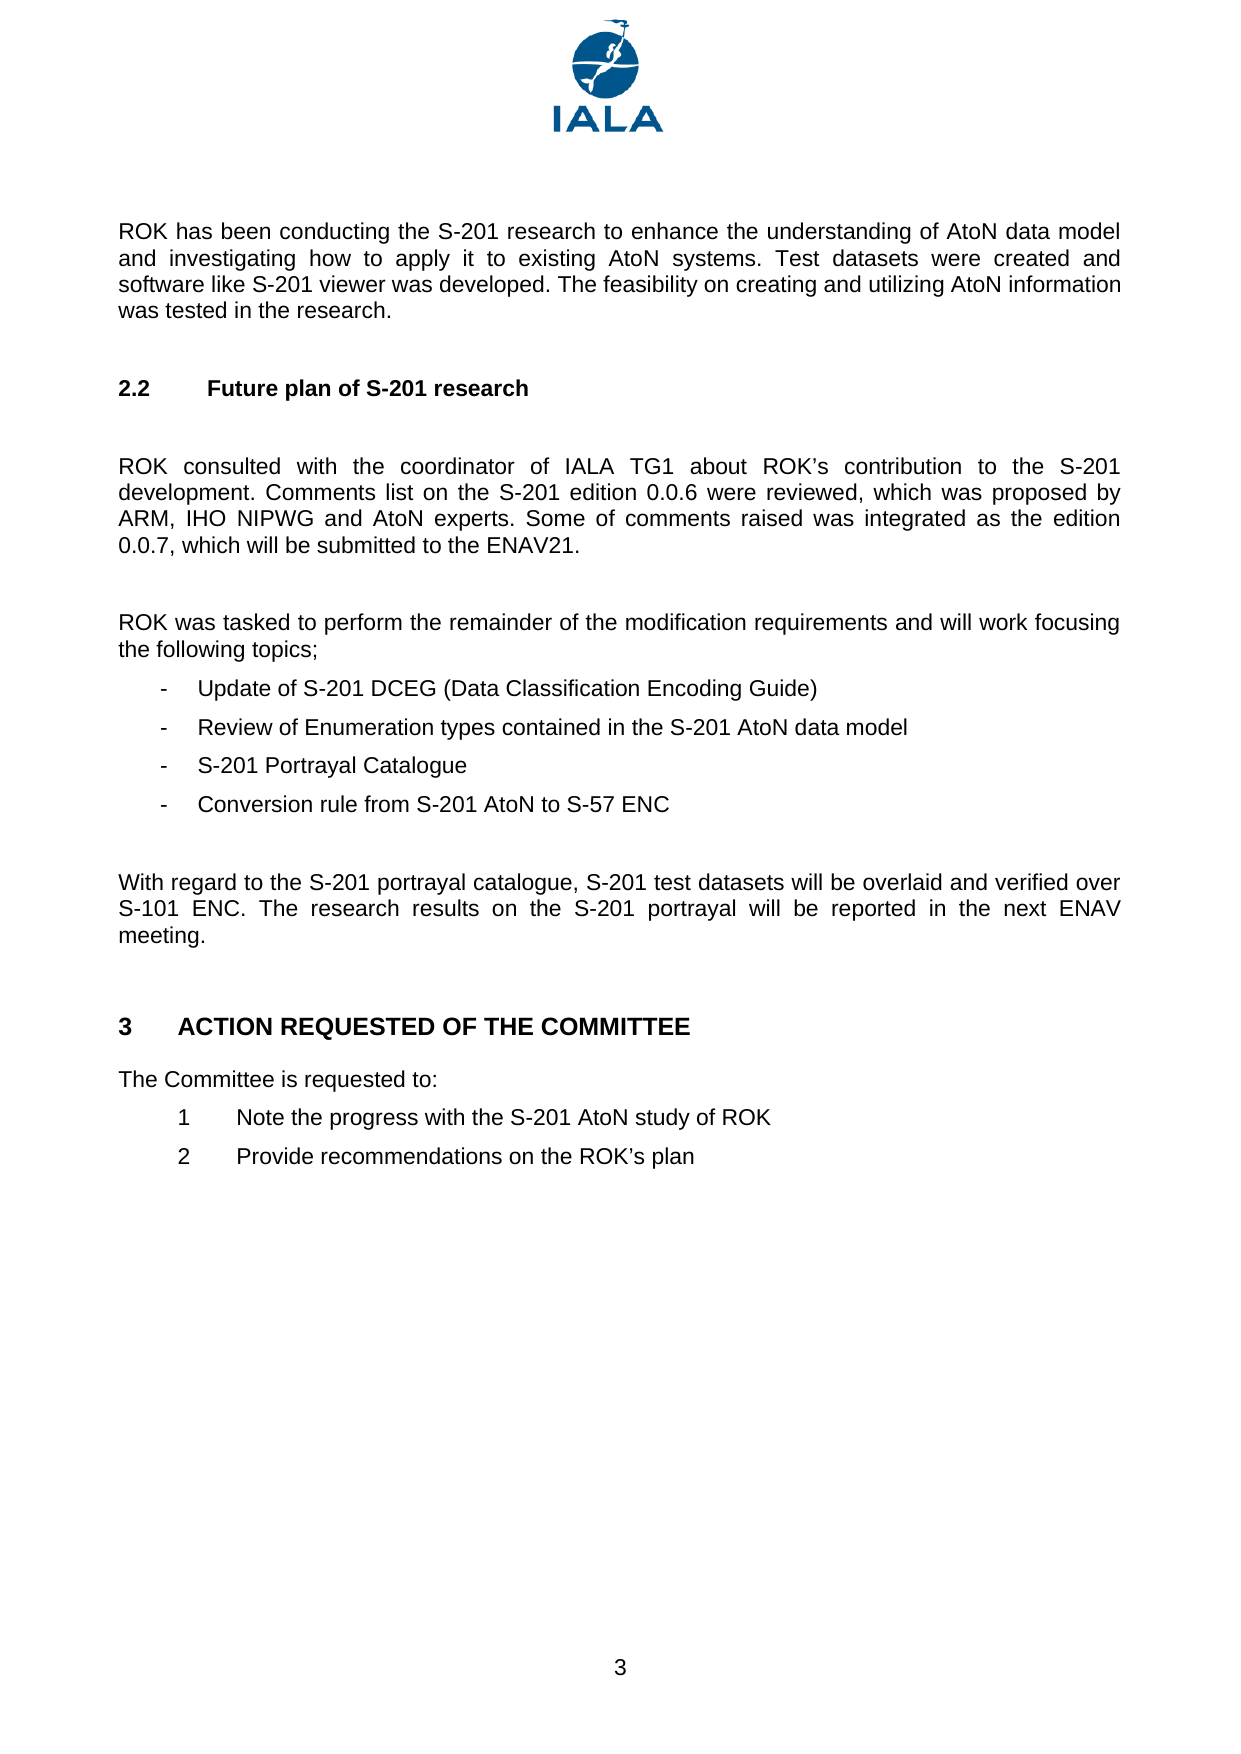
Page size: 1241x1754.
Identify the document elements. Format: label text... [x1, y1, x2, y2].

text The Committee is requested to: [118, 1066, 1122, 1092]
text ROK was tasked to perform the remainder of the modification requirements and will work focusing the following topics; [118, 609, 1122, 662]
text ROK consulted with the coordinator of IALA TG1 about ROK’s contribution to the S-201 development. Comments list on the S-201 edition 0.0.6 were reviewed, which was proposed by ARM, IHO NIPWG and AtoN experts. Some of comments raised was integrated as the edition 0.0.7, which will be submitted to the ENAV21. [118, 453, 1122, 558]
text With regard to the S-201 portrayal catalogue, S-201 test datasets will be overlaid and verified over S-101 ENC. The research results on the S-201 portrayal will be reported in the next ENAV meeting. [118, 869, 1122, 948]
subtitle Action requested of the Committee [118, 1012, 1122, 1041]
list Conversion rule from S-201 AtoN to S-57 ENC [160, 791, 1122, 817]
subtitle Future plan of S-201 research [118, 375, 1122, 401]
list S-201 Portrayal Catalogue [160, 752, 1122, 779]
list Provide recommendations on the ROK’s plan [177, 1143, 1122, 1169]
list Update of S-201 DCEG (Data Classification Encoding Guide) [160, 674, 1122, 701]
list Review of Enumeration types contained in the S-201 AtoN data model [160, 713, 1122, 740]
list Note the progress with the S-201 AtoN study of ROK [177, 1104, 1122, 1131]
picture [546, 9, 666, 138]
text ROK has been conducting the S-201 research to enhance the understanding of AtoN data model and investigating how to apply it to existing AtoN systems. Test datasets were created and software like S-201 viewer was developed. The feasibility on creating and utilizing AtoN information was tested in the research. [118, 218, 1122, 323]
